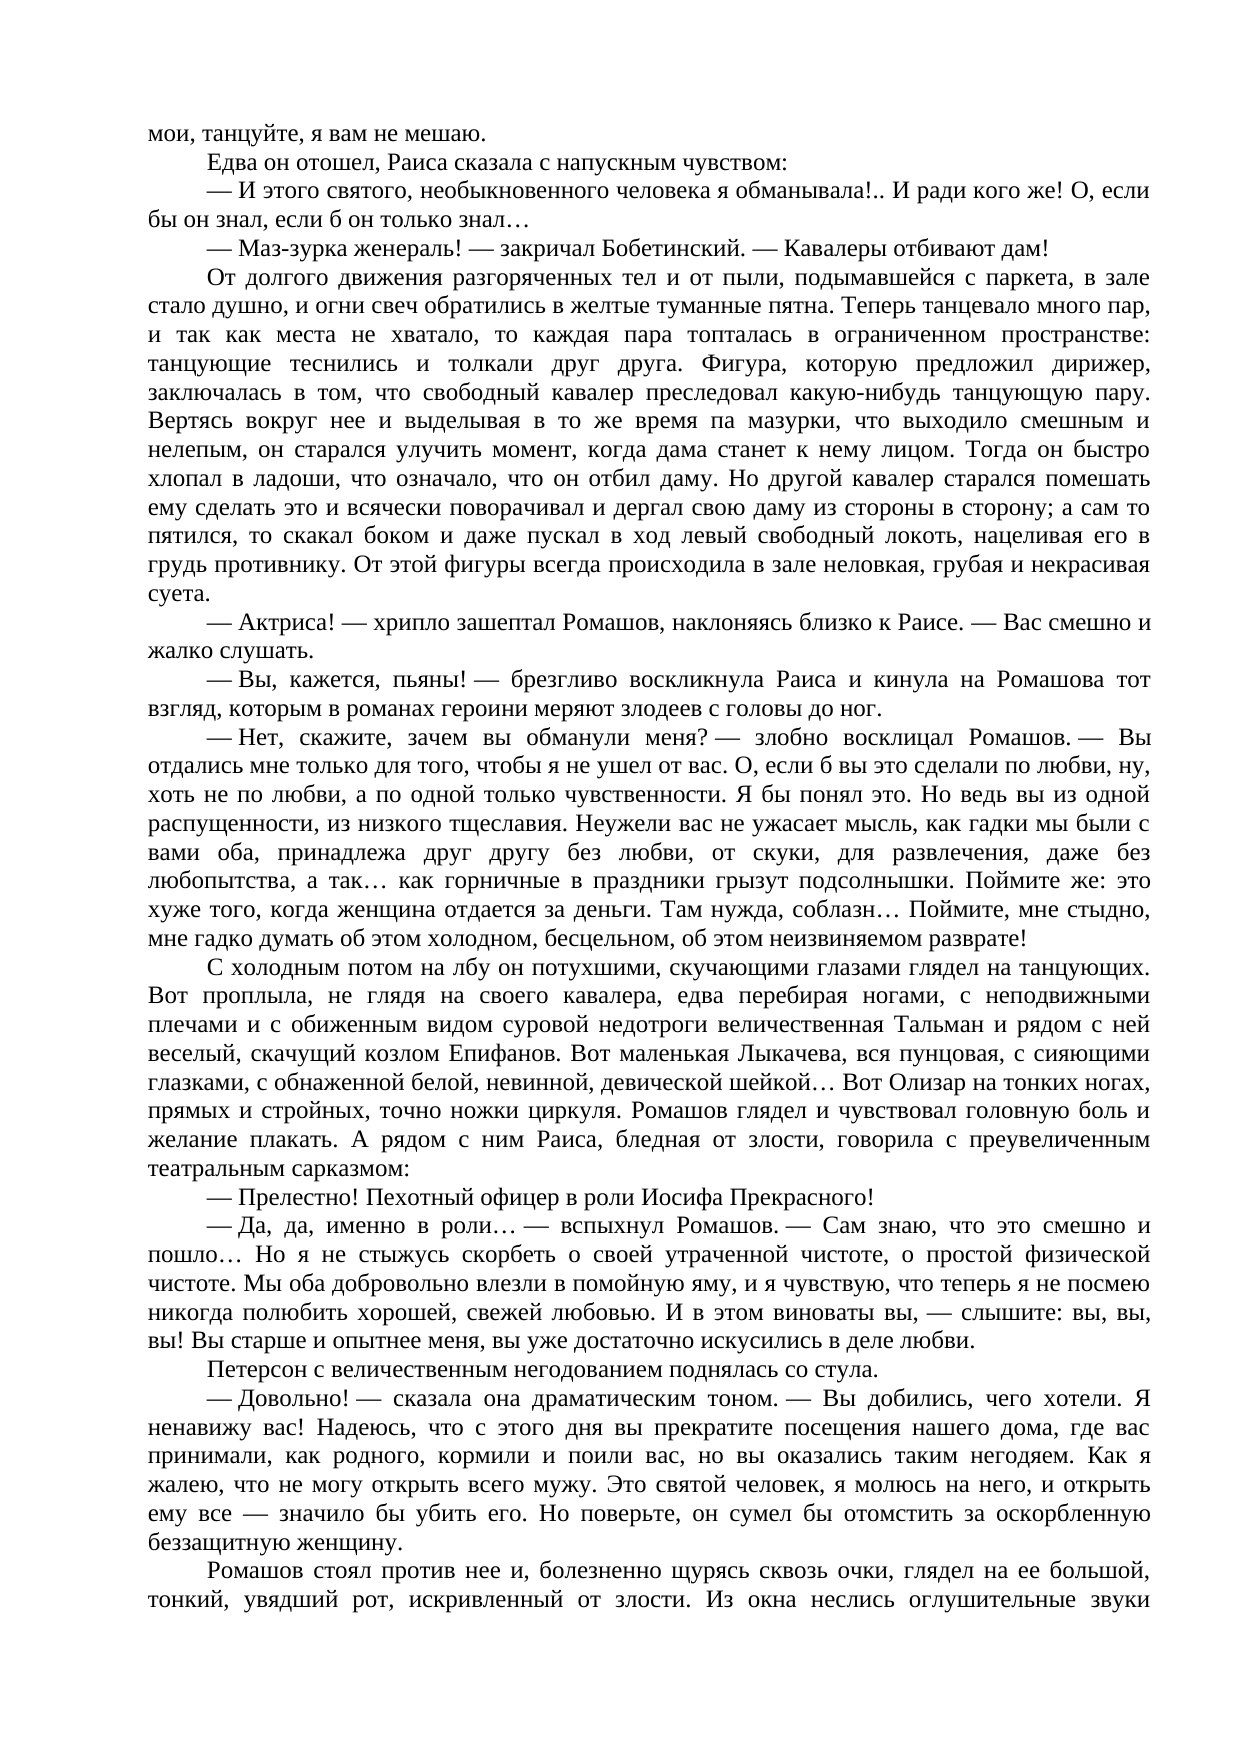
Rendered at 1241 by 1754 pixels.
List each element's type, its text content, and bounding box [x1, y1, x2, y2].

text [148, 1556, 1152, 1613]
text С холодным потом на лбу он потухшими, скучающими глазами глядел на танцующих. Вот проплыла, не глядя на своего кавалера, едва перебирая ногами, с неподвижными плечами и с обиженным видом суровой недотроги величественная Тальман и рядом с ней веселый, скачущий козлом Епифанов. Вот маленькая Лыкачева, вся пунцовая, с сияющими глазками, с обнаженной белой, невинной, девической шейкой… Вот Олизар на тонких ногах, прямых и стройных, точно ножки циркуля. Ромашов глядел и чувствовал головную боль и желание плакать. А рядом с ним Раиса, бледная от злости, говорила с преувеличенным театральным сарказмом: [148, 952, 1152, 1182]
text — Нет, скажите, зачем вы обманули меня? — злобно восклицал Ромашов. — Вы отдались мне только для того, чтобы я не ушел от вас. О, если б вы это сделали по любви, ну, хоть не по любви, а по одной только чувственности. Я бы понял это. Но ведь вы из одной распущенности, из низкого тщеславия. Неужели вас не ужасает мысль, как гадки мы были с вами оба, принадлежа друг другу без любви, от скуки, для развлечения, даже без любопытства, а так… как горничные в праздники грызут подсолнышки. Поймите же: это хуже того, когда женщина отдается за деньги. Там нужда, соблазн… Поймите, мне стыдно, мне гадко думать об этом холодном, бесцельном, об этом неизвиняемом разврате! [148, 722, 1152, 952]
text От долгого движения разгоряченных тел и от пыли, подымавшейся с паркета, в зале стало душно, и огни свеч обратились в желтые туманные пятна. Теперь танцевало много пар, и так как места не хватало, то каждая пара топталась в ограниченном пространстве: танцующие теснились и толкали друг друга. Фигура, которую предложил дирижер, заключалась в том, что свободный кавалер преследовал какую-нибудь танцующую пару. Вертясь вокруг нее и выделывая в то же время па мазурки, что выходило смешным и нелепым, он старался улучить момент, когда дама станет к нему лицом. Тогда он быстро хлопал в ладоши, что означало, что он отбил даму. Но другой кавалер старался помешать ему сделать это и всячески поворачивал и дергал свою даму из стороны в сторону; а сам то пятился, то скакал боком и даже пускал в ход левый свободный локоть, нацеливая его в грудь противнику. От этой фигуры всегда происходила в зале неловкая, грубая и некрасивая суета. [148, 262, 1152, 607]
text — Да, да, именно в роли… — вспыхнул Ромашов. — Сам знаю, что это смешно и пошло… Но я не стыжусь скорбеть о своей утраченной чистоте, о простой физической чистоте. Мы оба добровольно влезли в помойную яму, и я чувствую, что теперь я не посмею никогда полюбить хорошей, свежей любовью. И в этом виноваты вы, — слышите: вы, вы, вы! Вы старше и опытнее меня, вы уже достаточно искусились в деле любви. [148, 1211, 1152, 1354]
text — Актриса! — хрипло зашептал Ромашов, наклоняясь близко к Раисе. — Вас смешно и жалко слушать. [148, 607, 1152, 664]
text — И этого святого, необыкновенного человека я обманывала!.. И ради кого же! О, если бы он знал, если б он только знал… [148, 176, 1152, 233]
text — Прелестно! Пехотный офицер в роли Иосифа Прекрасного! [148, 1182, 1152, 1211]
text — Довольно! — сказала она драматическим тоном. — Вы добились, чего хотели. Я ненавижу вас! Надеюсь, что с этого дня вы прекратите посещения нашего дома, где вас принимали, как родного, кормили и поили вас, но вы оказались таким негодяем. Как я жалею, что не могу открыть всего мужу. Это святой человек, я молюсь на него, и открыть ему все — значило бы убить его. Но поверьте, он сумел бы отомстить за оскорбленную беззащитную женщину. [148, 1383, 1152, 1556]
text — Маз-зурка женераль! — закричал Бобетинский. — Кавалеры отбивают дам! [148, 233, 1152, 262]
text — Вы, кажется, пьяны! — брезгливо воскликнула Раиса и кинула на Ромашова тот взгляд, которым в романах героини меряют злодеев с головы до ног. [148, 664, 1152, 722]
text Едва он отошел, Раиса сказала с напускным чувством: [148, 147, 1152, 176]
text Петерсон с величественным негодованием поднялась со стула. [148, 1354, 1152, 1383]
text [148, 118, 1152, 147]
